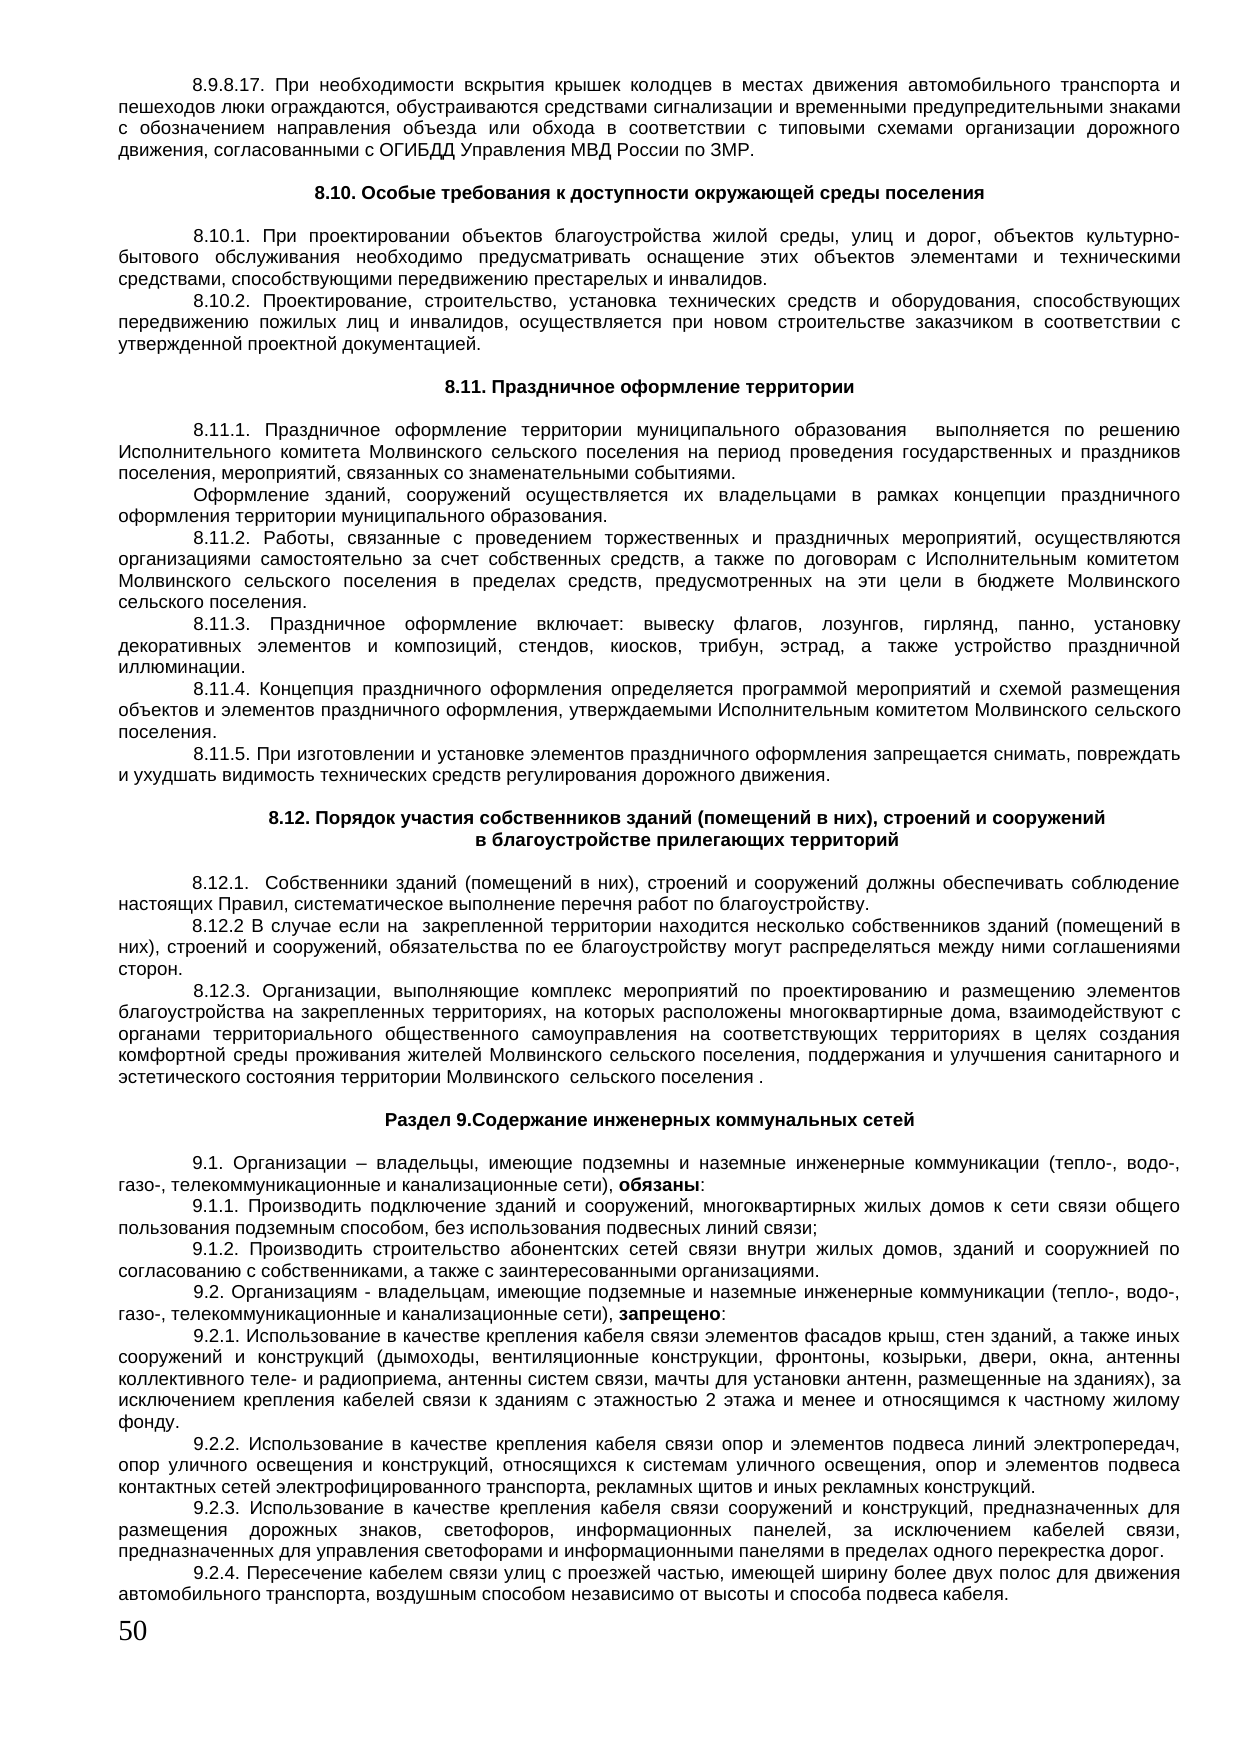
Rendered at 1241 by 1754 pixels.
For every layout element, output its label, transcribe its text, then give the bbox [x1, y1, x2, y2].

text Раздел 9.Содержание инженерных коммунальных сетей [118, 1109, 1181, 1130]
text 8.12.1. Собственники зданий (помещений в них), строений и сооружений должны обеспечивать соблюдение настоящих Правил, систематическое выполнение перечня работ по благоустройству. [118, 872, 1181, 915]
text 8.9.8.17. При необходимости вскрытия крышек колодцев в местах движения автомобильного транспорта и пешеходов люки ограждаются, обустраиваются средствами сигнализации и временными предупредительными знаками с обозначением направления объезда или обхода в соответствии с типовыми схемами организации дорожного движения, согласованными с ОГИБДД Управления МВД России по ЗМР. [118, 74, 1181, 160]
text 8.10.2. Проектирование, строительство, установка технических средств и оборудования, способствующих передвижению пожилых лиц и инвалидов, осуществляется при новом строительстве заказчиком в соответствии с утвержденной проектной документацией. [118, 289, 1181, 354]
text 8.12.3. Организации, выполняющие комплекс мероприятий по проектированию и размещению элементов благоустройства на закрепленных территориях, на которых расположены многоквартирные дома, взаимодействуют с органами территориального общественного самоуправления на соответствующих территориях в целях создания комфортной среды проживания жителей Молвинского сельского поселения, поддержания и улучшения санитарного и эстетического состояния территории Молвинского сельского поселения . [118, 979, 1181, 1087]
text 8.11.4. Концепция праздничного оформления определяется программой мероприятий и схемой размещения объектов и элементов праздничного оформления, утверждаемыми Исполнительным комитетом Молвинского сельского поселения. [118, 678, 1181, 742]
text 9.1. Организации – владельцы, имеющие подземны и наземные инженерные коммуникации (тепло-, водо-, газо-, телекоммуникационные и канализационные сети), обязаны: [118, 1152, 1181, 1195]
text 8.11.3. Праздничное оформление включает: вывеску флагов, лозунгов, гирлянд, панно, установку декоративных элементов и композиций, стендов, киосков, трибун, эстрад, а также устройство праздничной иллюминации. [118, 613, 1181, 678]
text 8.12.2 В случае если на закрепленной территории находится несколько собственников зданий (помещений в них), строений и сооружений, обязательства по ее благоустройству могут распределяться между ними соглашениями сторон. [118, 915, 1181, 979]
text Оформление зданий, сооружений осуществляется их владельцами в рамках концепции праздничного оформления территории муниципального образования. [118, 483, 1181, 527]
text 8.11.1. Праздничное оформление территории муниципального образования выполняется по решению Исполнительного комитета Молвинского сельского поселения на период проведения государственных и праздников поселения, мероприятий, связанных со знаменательными событиями. [118, 419, 1181, 483]
text 9.1.1. Производить подключение зданий и сооружений, многоквартирных жилых домов к сети связи общего пользования подземным способом, без использования подвесных линий связи; [118, 1195, 1181, 1238]
text 8.11. Праздничное оформление территории [118, 376, 1181, 397]
text 9.2.2. Использование в качестве крепления кабеля связи опор и элементов подвеса линий электропередач, опор уличного освещения и конструкций, относящихся к системам уличного освещения, опор и элементов подвеса контактных сетей электрофицированного транспорта, рекламных щитов и иных рекламных конструкций. [118, 1432, 1181, 1497]
text 9.2.4. Пересечение кабелем связи улиц с проезжей частью, имеющей ширину более двух полос для движения автомобильного транспорта, воздушным способом независимо от высоты и способа подвеса кабеля. [118, 1562, 1181, 1605]
text 9.1.2. Производить строительство абонентских сетей связи внутри жилых домов, зданий и сооружнией по согласованию с собственниками, а также с заинтересованными организациями. [118, 1238, 1181, 1281]
text 9.2.1. Использование в качестве крепления кабеля связи элементов фасадов крыш, стен зданий, а также иных сооружений и конструкций (дымоходы, вентиляционные конструкции, фронтоны, козырьки, двери, окна, антенны коллективного теле- и радиоприема, антенны систем связи, мачты для установки антенн, размещенные на зданиях), за исключением крепления кабелей связи к зданиям с этажностью 2 этажа и менее и относящимся к частному жилому фонду. [118, 1324, 1181, 1432]
text 8.10.1. При проектировании объектов благоустройства жилой среды, улиц и дорог, объектов культурно-бытового обслуживания необходимо предусматривать оснащение этих объектов элементами и техническими средствами, способствующими передвижению престарелых и инвалидов. [118, 225, 1181, 289]
text 9.2.3. Использование в качестве крепления кабеля связи сооружений и конструкций, предназначенных для размещения дорожных знаков, светофоров, информационных панелей, за исключением кабелей связи, предназначенных для управления светофорами и информационными панелями в пределах одного перекрестка дорог. [118, 1497, 1181, 1562]
text 8.11.2. Работы, связанные с проведением торжественных и праздничных мероприятий, осуществляются организациями самостоятельно за счет собственных средств, а также по договорам с Исполнительным комитетом Молвинского сельского поселения в пределах средств, предусмотренных на эти цели в бюджете Молвинского сельского поселения. [118, 527, 1181, 613]
text в благоустройстве прилегающих территорий [118, 828, 1181, 850]
text 8.10. Особые требования к доступности окружающей среды поселения [118, 182, 1181, 203]
text 9.2. Организациям - владельцам, имеющие подземные и наземные инженерные коммуникации (тепло-, водо-, газо-, телекоммуникационные и канализационные сети), запрещено: [118, 1281, 1181, 1324]
text 8.11.5. При изготовлении и установке элементов праздничного оформления запрещается снимать, повреждать и ухудшать видимость технических средств регулирования дорожного движения. [118, 742, 1181, 785]
text 8.12. Порядок участия собственников зданий (помещений в них), строений и сооружений [118, 807, 1181, 828]
